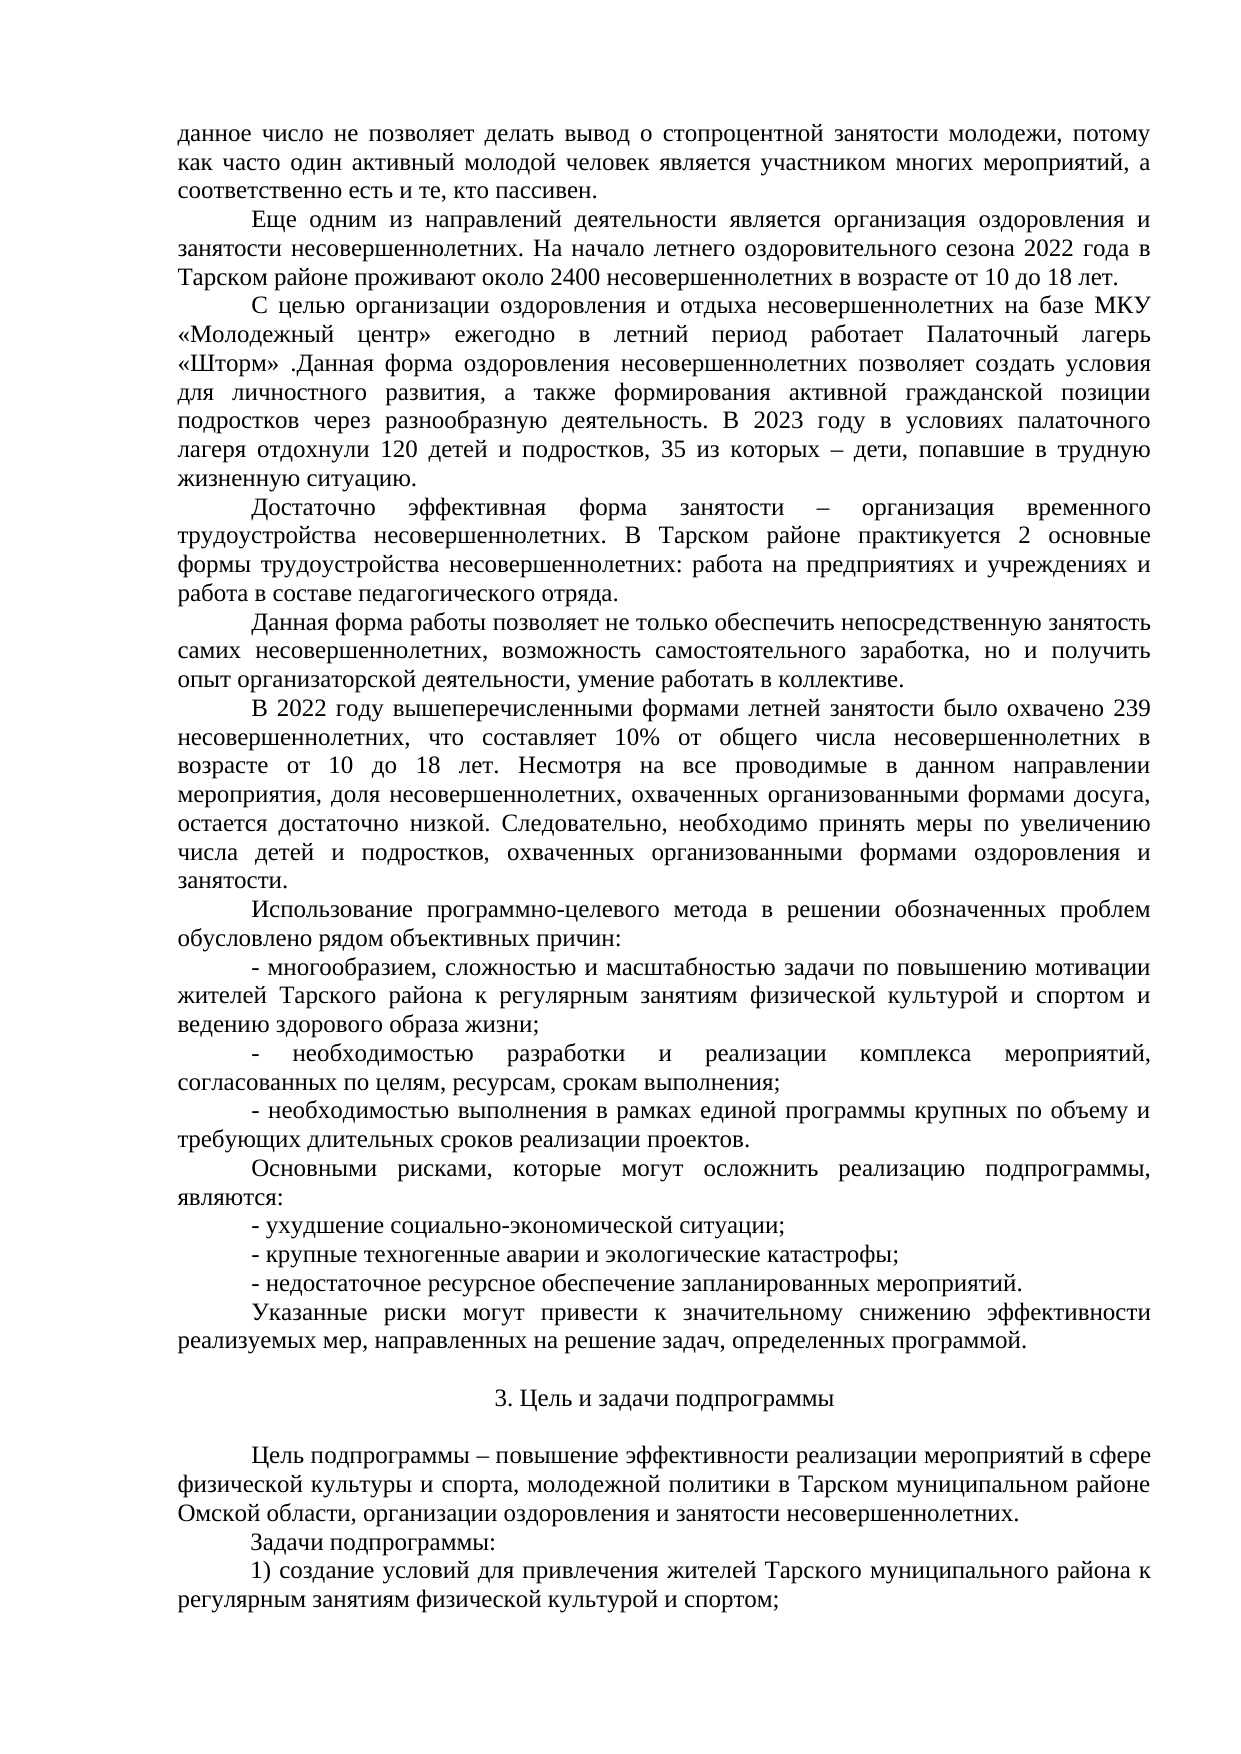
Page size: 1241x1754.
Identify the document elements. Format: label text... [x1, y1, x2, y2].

text Использование программно-целевого метода в решении обозначенных проблем обусловлено рядом объективных причин: [177, 894, 1152, 952]
text - недостаточное ресурсное обеспечение запланированных мероприятий. [177, 1268, 1152, 1297]
text Основными рисками, которые могут осложнить реализацию подпрограммы, являются: [177, 1153, 1152, 1211]
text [177, 118, 1152, 204]
text Задачи подпрограммы: [177, 1527, 1152, 1556]
text С целью организации оздоровления и отдыха несовершеннолетних на базе МКУ «Молодежный центр» ежегодно в летний период работает Палаточный лагерь «Шторм» .Данная форма оздоровления несовершеннолетних позволяет создать условия для личностного развития, а также формирования активной гражданской позиции подростков через разнообразную деятельность. В 2023 году в условиях палаточного лагеря отдохнули 120 детей и подростков, 35 из которых – дети, попавшие в трудную жизненную ситуацию. [177, 291, 1152, 492]
text - крупные техногенные аварии и экологические катастрофы; [177, 1239, 1152, 1268]
text - ухудшение социально-экономической ситуации; [177, 1211, 1152, 1239]
text - необходимостью выполнения в рамках единой программы крупных по объему и требующих длительных сроков реализации проектов. [177, 1096, 1152, 1153]
text Достаточно эффективная форма занятости – организация временного трудоустройства несовершеннолетних. В Тарском районе практикуется 2 основные формы трудоустройства несовершеннолетних: работа на предприятиях и учреждениях и работа в составе педагогического отряда. [177, 492, 1152, 607]
text Еще одним из направлений деятельности является организация оздоровления и занятости несовершеннолетних. На начало летнего оздоровительного сезона 2022 года в Тарском районе проживают около 2400 несовершеннолетних в возрасте от 10 до 18 лет. [177, 204, 1152, 291]
text Указанные риски могут привести к значительному снижению эффективности реализуемых мер, направленных на решение задач, определенных программой. [177, 1297, 1152, 1354]
text 1) создание условий для привлечения жителей Тарского муниципального района к регулярным занятиям физической культурой и спортом; [177, 1556, 1152, 1613]
text Данная форма работы позволяет не только обеспечить непосредственную занятость самих несовершеннолетних, возможность самостоятельного заработка, но и получить опыт организаторской деятельности, умение работать в коллективе. [177, 607, 1152, 693]
text Цель подпрограммы – повышение эффективности реализации мероприятий в сфере физической культуры и спорта, молодежной политики в Тарском муниципальном районе Омской области, организации оздоровления и занятости несовершеннолетних. [177, 1441, 1152, 1527]
text 3. Цель и задачи подпрограммы [177, 1383, 1152, 1412]
text В 2022 году вышеперечисленными формами летней занятости было охвачено 239 несовершеннолетних, что составляет 10% от общего числа несовершеннолетних в возрасте от 10 до 18 лет. Несмотря на все проводимые в данном направлении мероприятия, доля несовершеннолетних, охваченных организованными формами досуга, остается достаточно низкой. Следовательно, необходимо принять меры по увеличению числа детей и подростков, охваченных организованными формами оздоровления и занятости. [177, 693, 1152, 894]
text - многообразием, сложностью и масштабностью задачи по повышению мотивации жителей Тарского района к регулярным занятиям физической культурой и спортом и ведению здорового образа жизни; [177, 952, 1152, 1038]
text - необходимостью разработки и реализации комплекса мероприятий, согласованных по целям, ресурсам, срокам выполнения; [177, 1038, 1152, 1096]
